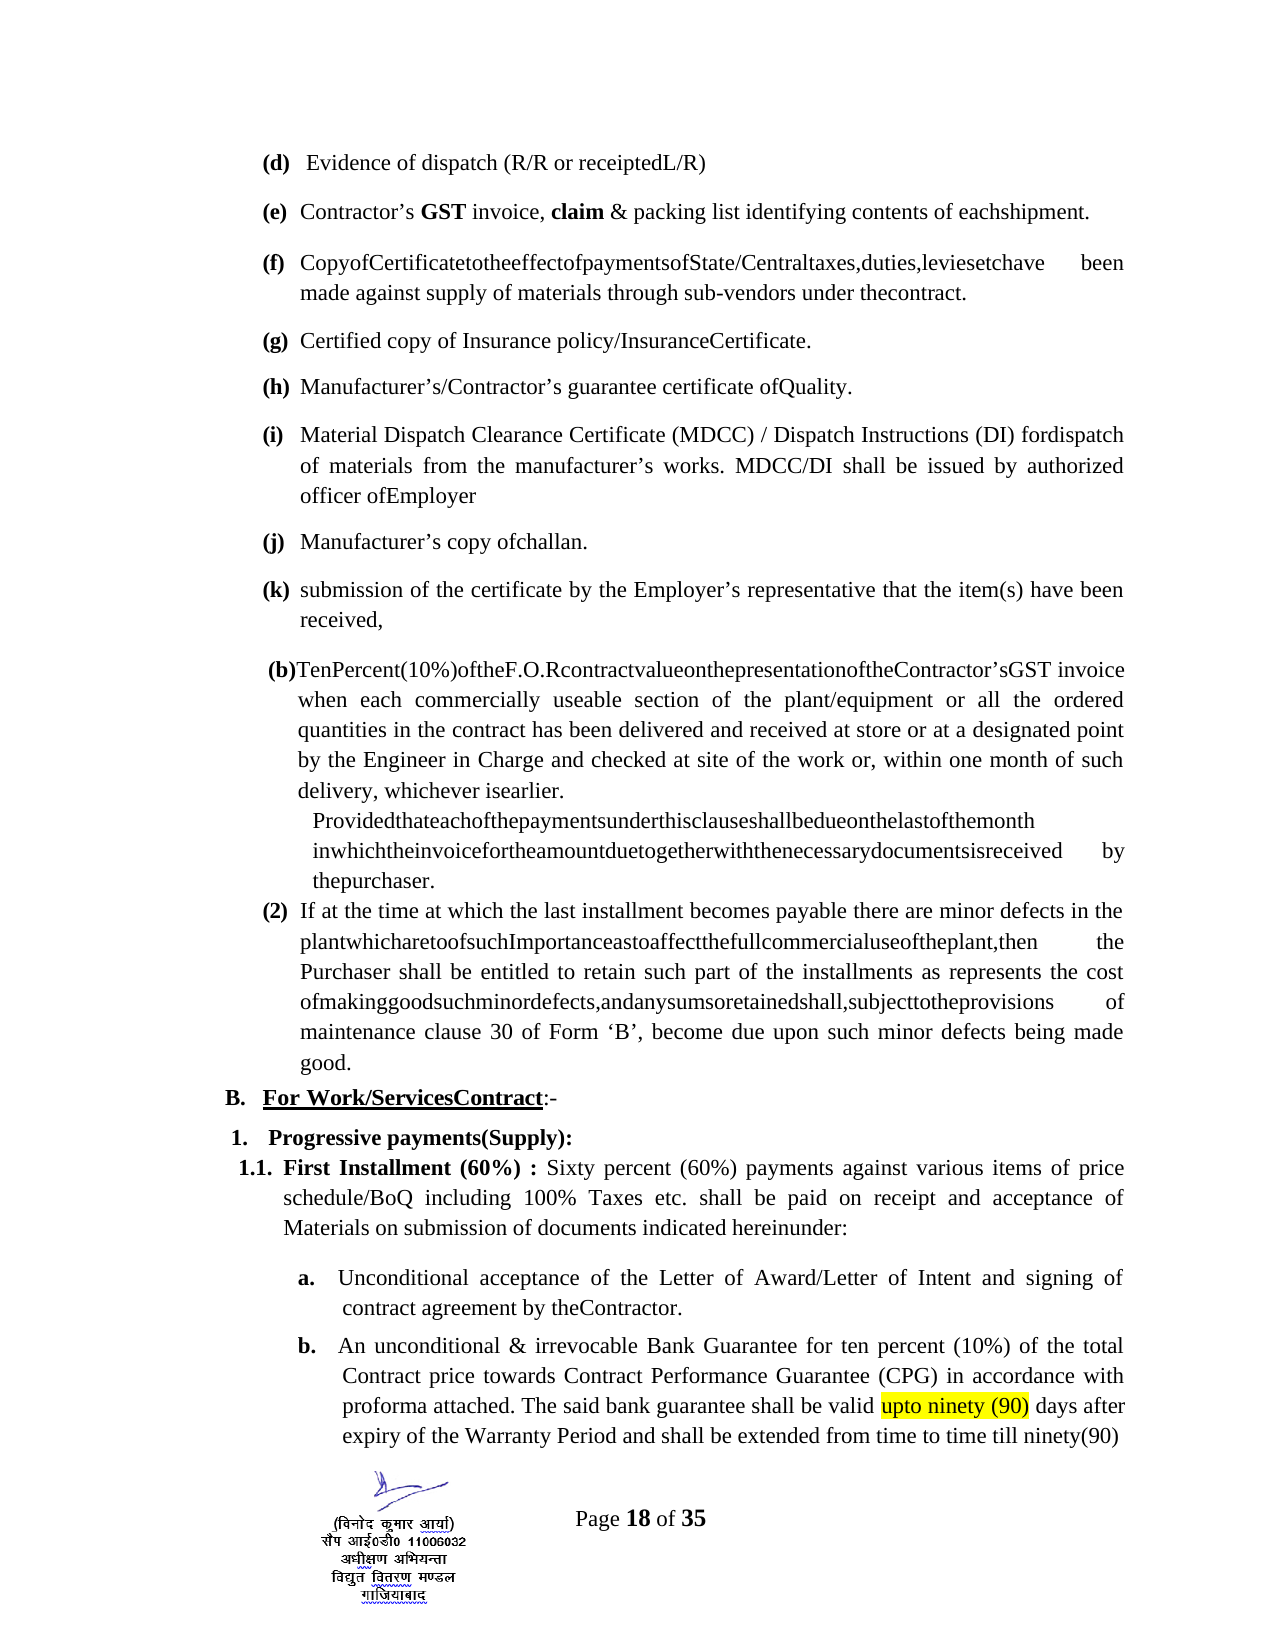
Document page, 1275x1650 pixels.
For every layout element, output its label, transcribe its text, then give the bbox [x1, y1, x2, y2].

text (b)TenPercent(10%)oftheF.O.RcontractvalueonthepresentationoftheContractor’sGST invoice when each commercially useable section of the plant/equipment or all the ordered quantities in the contract has been delivered and received at store or at a designated point by the Engineer in Charge and checked at site of the work or, within one month of such delivery, whichever isearlier. [268, 656, 1126, 803]
list Material Dispatch Clearance Certificate (MDCC) / Dispatch Instructions (DI) fordispatch of materials from the manufacturer’s works. MDCC/DI shall be issued by authorized officer ofEmployer [262, 422, 1125, 508]
list Contractor’s GST invoice, claim & packing list identifying contents of eachshipment. [262, 198, 1225, 224]
subtitle For Work/ServicesContract:- [225, 1084, 1225, 1111]
list Evidence of dispatch (R/R or receiptedL/R) [262, 149, 1225, 176]
list Progressive payments(Supply): [231, 1124, 1225, 1150]
list Certified copy of Insurance policy/InsuranceCertificate. [262, 327, 1225, 354]
list First Installment (60%) : Sixty percent (60%) payments against various items of price schedule/BoQ including 100% Taxes etc. shall be paid on receipt and acceptance of Materials on submission of documents indicated hereinunder: [238, 1153, 1125, 1240]
list If at the time at which the last installment becomes payable there are minor defects in the plantwhicharetoofsuchImportanceastoaffectthefullcommercialuseoftheplant,then the Purchaser shall be entitled to retain such part of the installments as represents the cost ofmakinggoodsuchminordefects,andanysumsoretainedshall,subjecttotheprovisions of maintenance clause 30 of Form ‘B’, become due upon such minor defects being made good. [262, 898, 1125, 1075]
list CopyofCertificatetotheeffectofpaymentsofState/Centraltaxes,duties,leviesetchave been made against supply of materials through sub-vendors under thecontract. [262, 249, 1125, 306]
picture [317, 1471, 468, 1612]
list Unconditional acceptance of the Letter of Award/Letter of Intent and signing of contract agreement by theContractor. [298, 1263, 1124, 1320]
list Manufacturer’s copy ofchallan. [262, 528, 1225, 554]
list submission of the certificate by the Employer’s representative that the item(s) have been received, [262, 576, 1125, 633]
text Providedthateachofthepaymentsunderthisclauseshallbedueonthelastofthemonth inwhichtheinvoicefortheamountduetogetherwiththenecessarydocumentsisreceived by thepurchaser. [312, 807, 1126, 894]
list An unconditional & irrevocable Bank Guarantee for ten percent (10%) of the total Contract price towards Contract Performance Guarantee (CPG) in accordance with proforma attached. The said bank guarantee shall be valid upto ninety (90) days after expiry of the Warranty Period and shall be extended from time to time till ninety(90) [298, 1332, 1126, 1449]
list Manufacturer’s/Contractor’s guarantee certificate ofQuality. [262, 373, 1225, 400]
